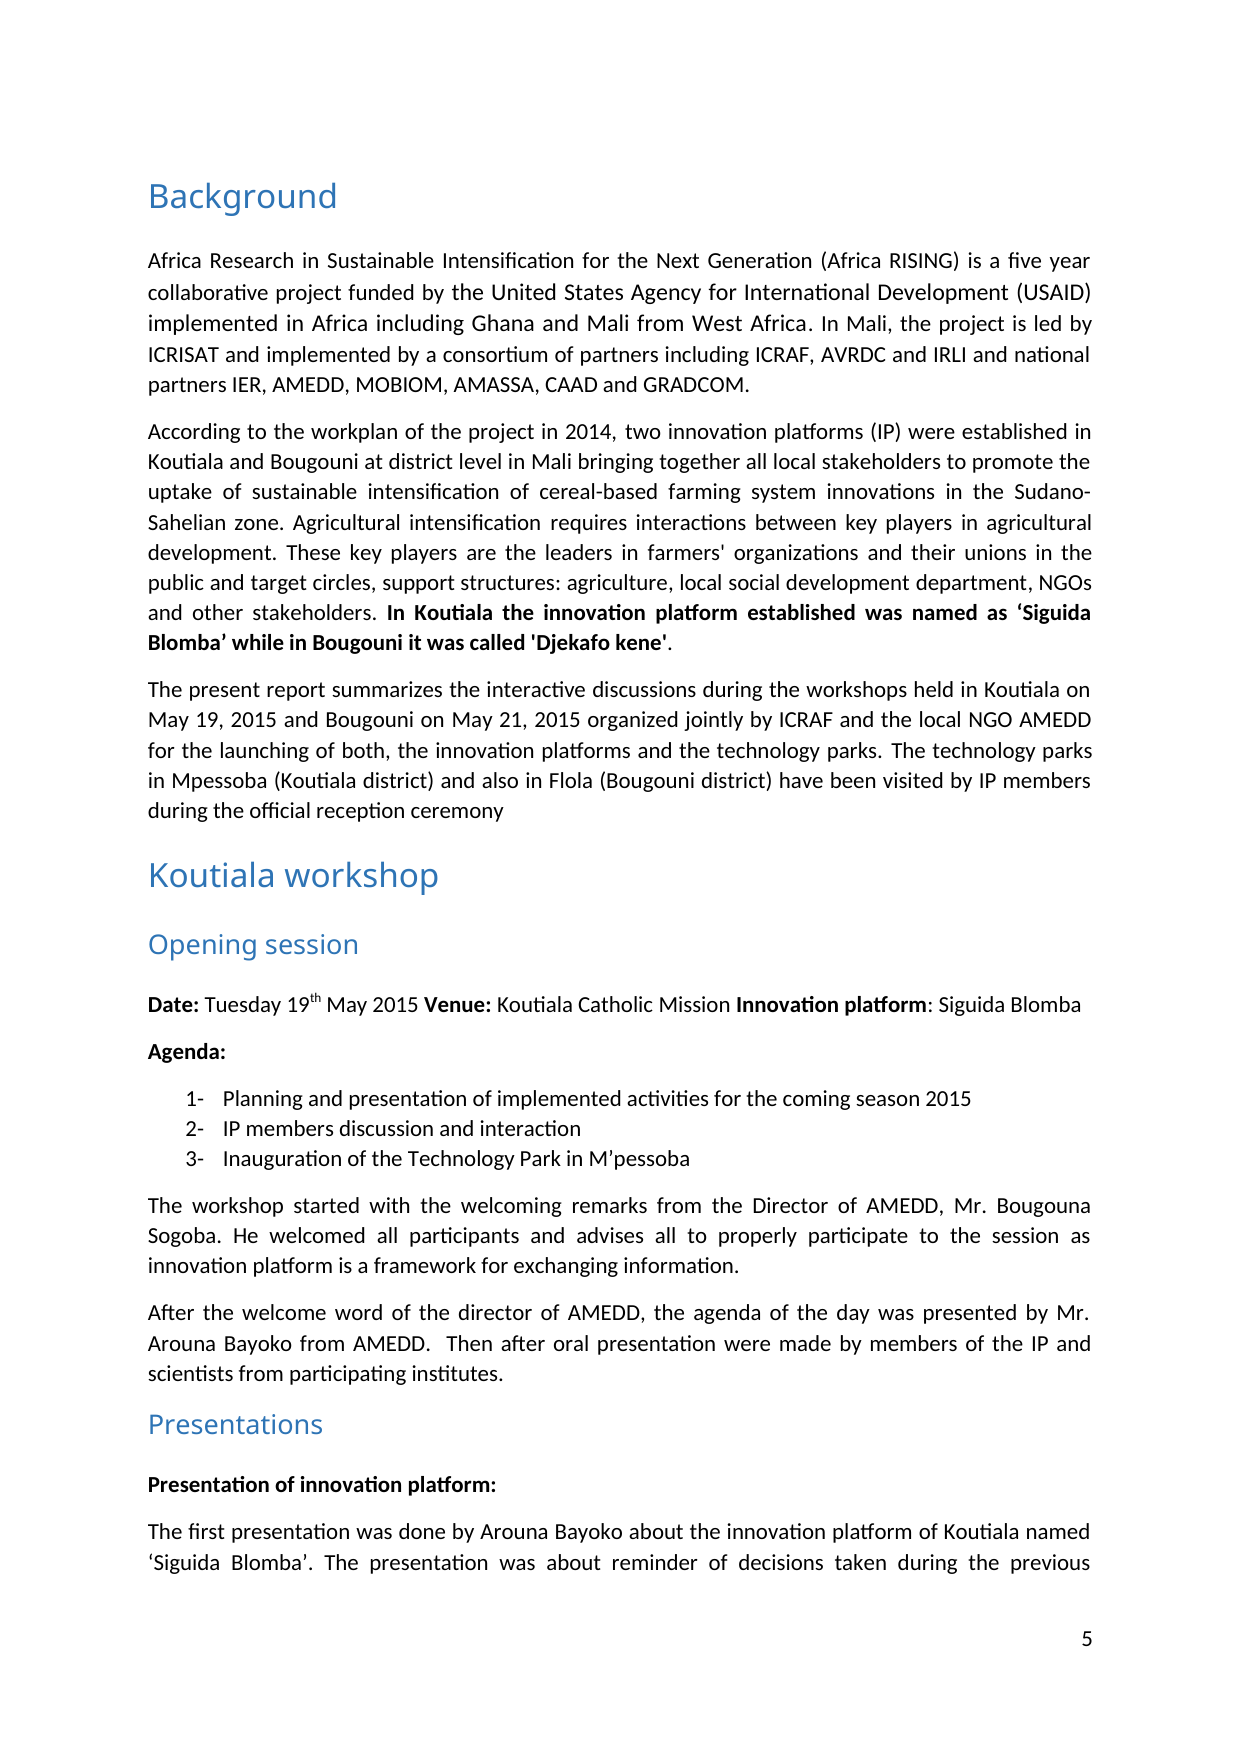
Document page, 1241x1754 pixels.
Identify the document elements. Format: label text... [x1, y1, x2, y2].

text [148, 1517, 1093, 1576]
subtitle Background [148, 173, 1093, 218]
subtitle Koutiala workshop [148, 851, 1093, 897]
list IP members discussion and interaction [185, 1114, 1093, 1142]
text Date: Tuesday 19th May 2015 Venue: Koutiala Catholic Mission Innovation platform: Siguida Blomba [148, 990, 1093, 1018]
text After the welcome word of the director of AMEDD, the agenda of the day was presented by Mr. Arouna Bayoko from AMEDD. Then after oral presentation were made by members of the IP and scientists from participating institutes. [148, 1298, 1093, 1387]
list Planning and presentation of implemented activities for the coming season 2015 [185, 1084, 1093, 1112]
text According to the workplan of the project in 2014, two innovation platforms (IP) were established in Koutiala and Bougouni at district level in Mali bringing together all local stakeholders to promote the uptake of sustainable intensification of cereal-based farming system innovations in the Sudano-Sahelian zone. Agricultural intensification requires interactions between key players in agricultural development. These key players are the leaders in farmers' organizations and their unions in the public and target circles, support structures: agriculture, local social development department, NGOs and other stakeholders. In Koutiala the innovation platform established was named as ‘Siguida Blomba’ while in Bougouni it was called 'Djekafo kene'. [148, 417, 1093, 656]
list Inauguration of the Technology Park in M’pessoba [185, 1144, 1093, 1172]
subtitle Presentations [148, 1406, 1093, 1443]
text The workshop started with the welcoming remarks from the Director of AMEDD, Mr. Bougouna Sogoba. He welcomed all participants and advises all to properly participate to the session as innovation platform is a framework for exchanging information. [148, 1191, 1093, 1279]
text Africa Research in Sustainable Intensification for the Next Generation (Africa RISING) is a five year collaborative project funded by the United States Agency for International Development (USAID) implemented in Africa including Ghana and Mali from West Africa. In Mali, the project is led by ICRISAT and implemented by a consortium of partners including ICRAF, AVRDC and IRLI and national partners IER, AMEDD, MOBIOM, AMASSA, CAAD and GRADCOM. [148, 247, 1093, 398]
text Agenda: [148, 1037, 1093, 1065]
text The present report summarizes the interactive discussions during the workshops held in Koutiala on May 19, 2015 and Bougouni on May 21, 2015 organized jointly by ICRAF and the local NGO AMEDD for the launching of both, the innovation platforms and the technology parks. The technology parks in Mpessoba (Koutiala district) and also in Flola (Bougouni district) have been visited by IP members during the official reception ceremony [148, 675, 1093, 824]
text Presentation of innovation platform: [148, 1471, 1093, 1498]
subtitle Opening session [148, 925, 1093, 962]
